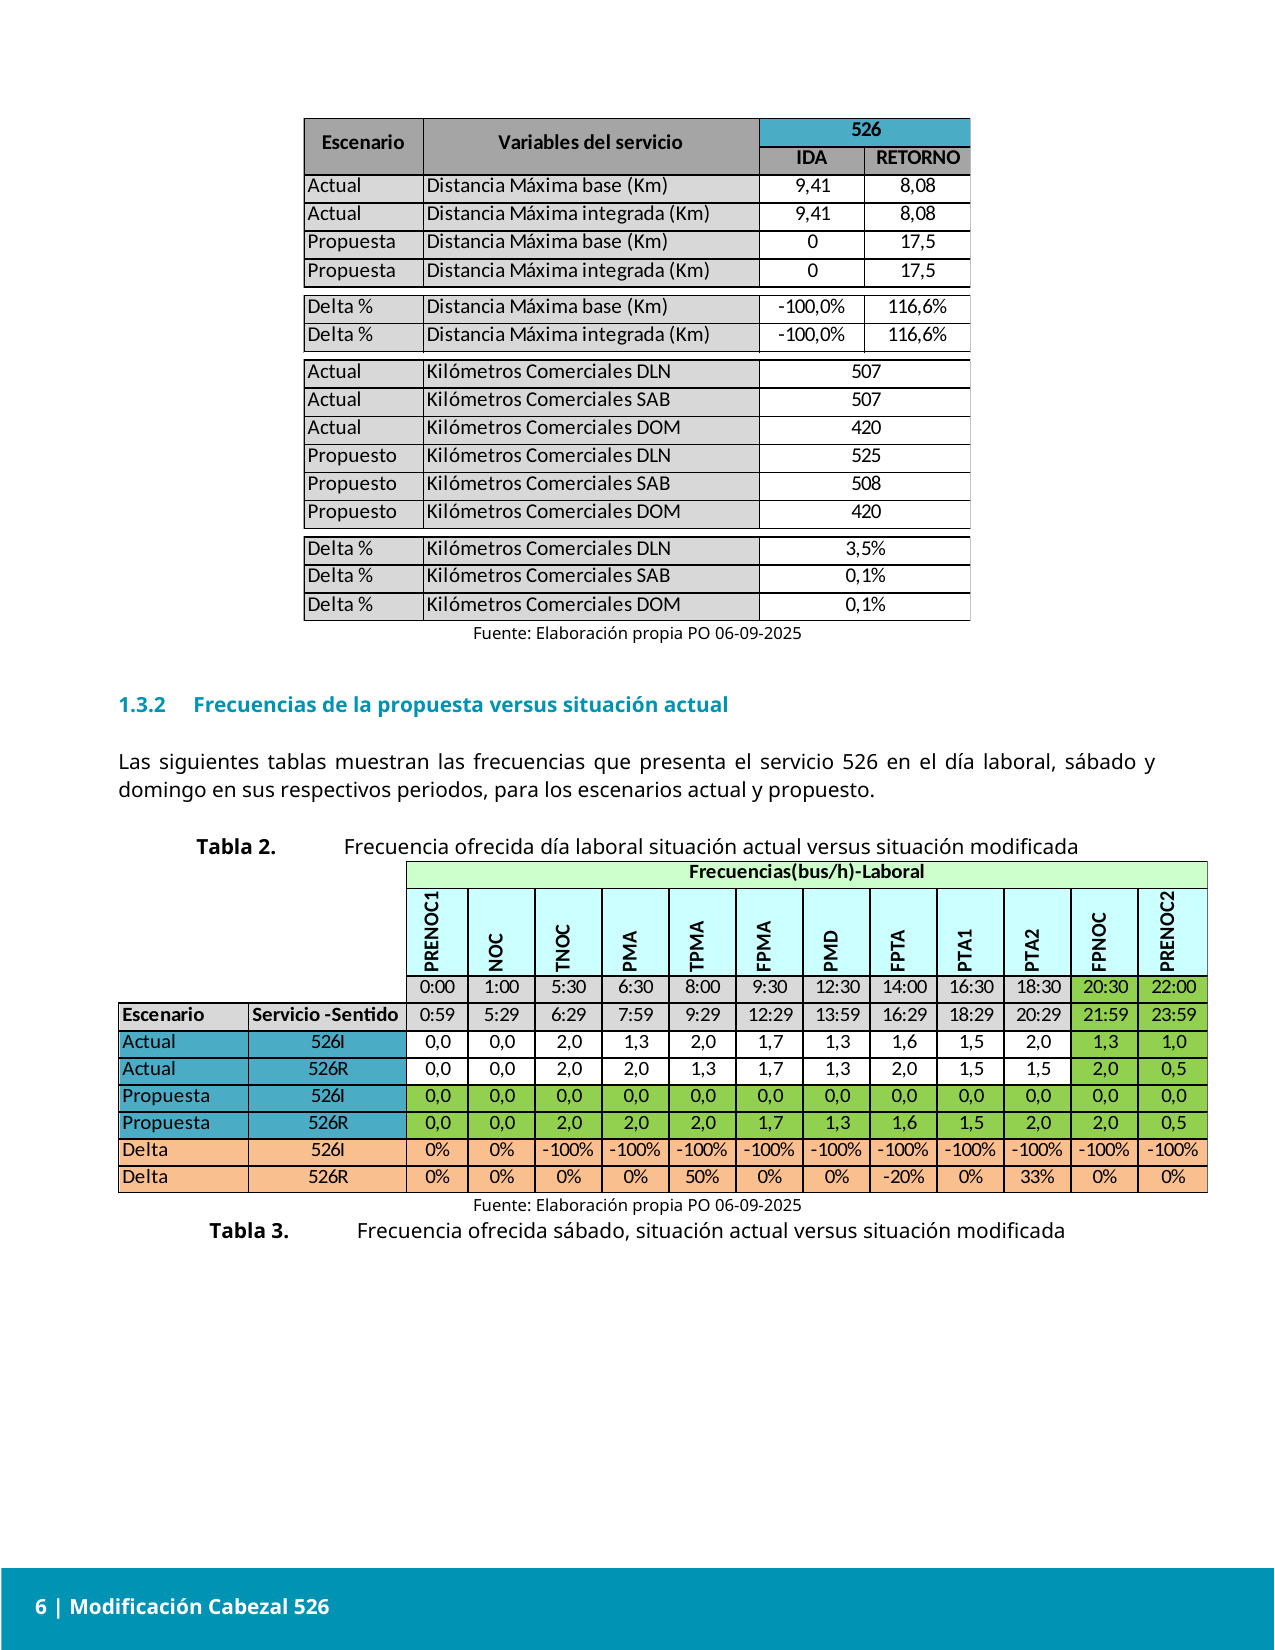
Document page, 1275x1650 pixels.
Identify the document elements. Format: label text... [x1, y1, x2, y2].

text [118, 1194, 1157, 1216]
text Frecuencias de la propuesta versus situación actual [118, 690, 1157, 718]
text Frecuencia ofrecida sábado, situación actual versus situación modificada [118, 1216, 1157, 1245]
text Las siguientes tablas muestran las frecuencias que presenta el servicio 526 en el día laboral, sábado y domingo en sus respectivos periodos, para los escenarios actual y propuesto. [118, 747, 1157, 804]
text Frecuencia ofrecida día laboral situación actual versus situación modificada [118, 832, 1157, 861]
text Fuente: Elaboración propia PO 06-09-2025 [118, 622, 1157, 644]
